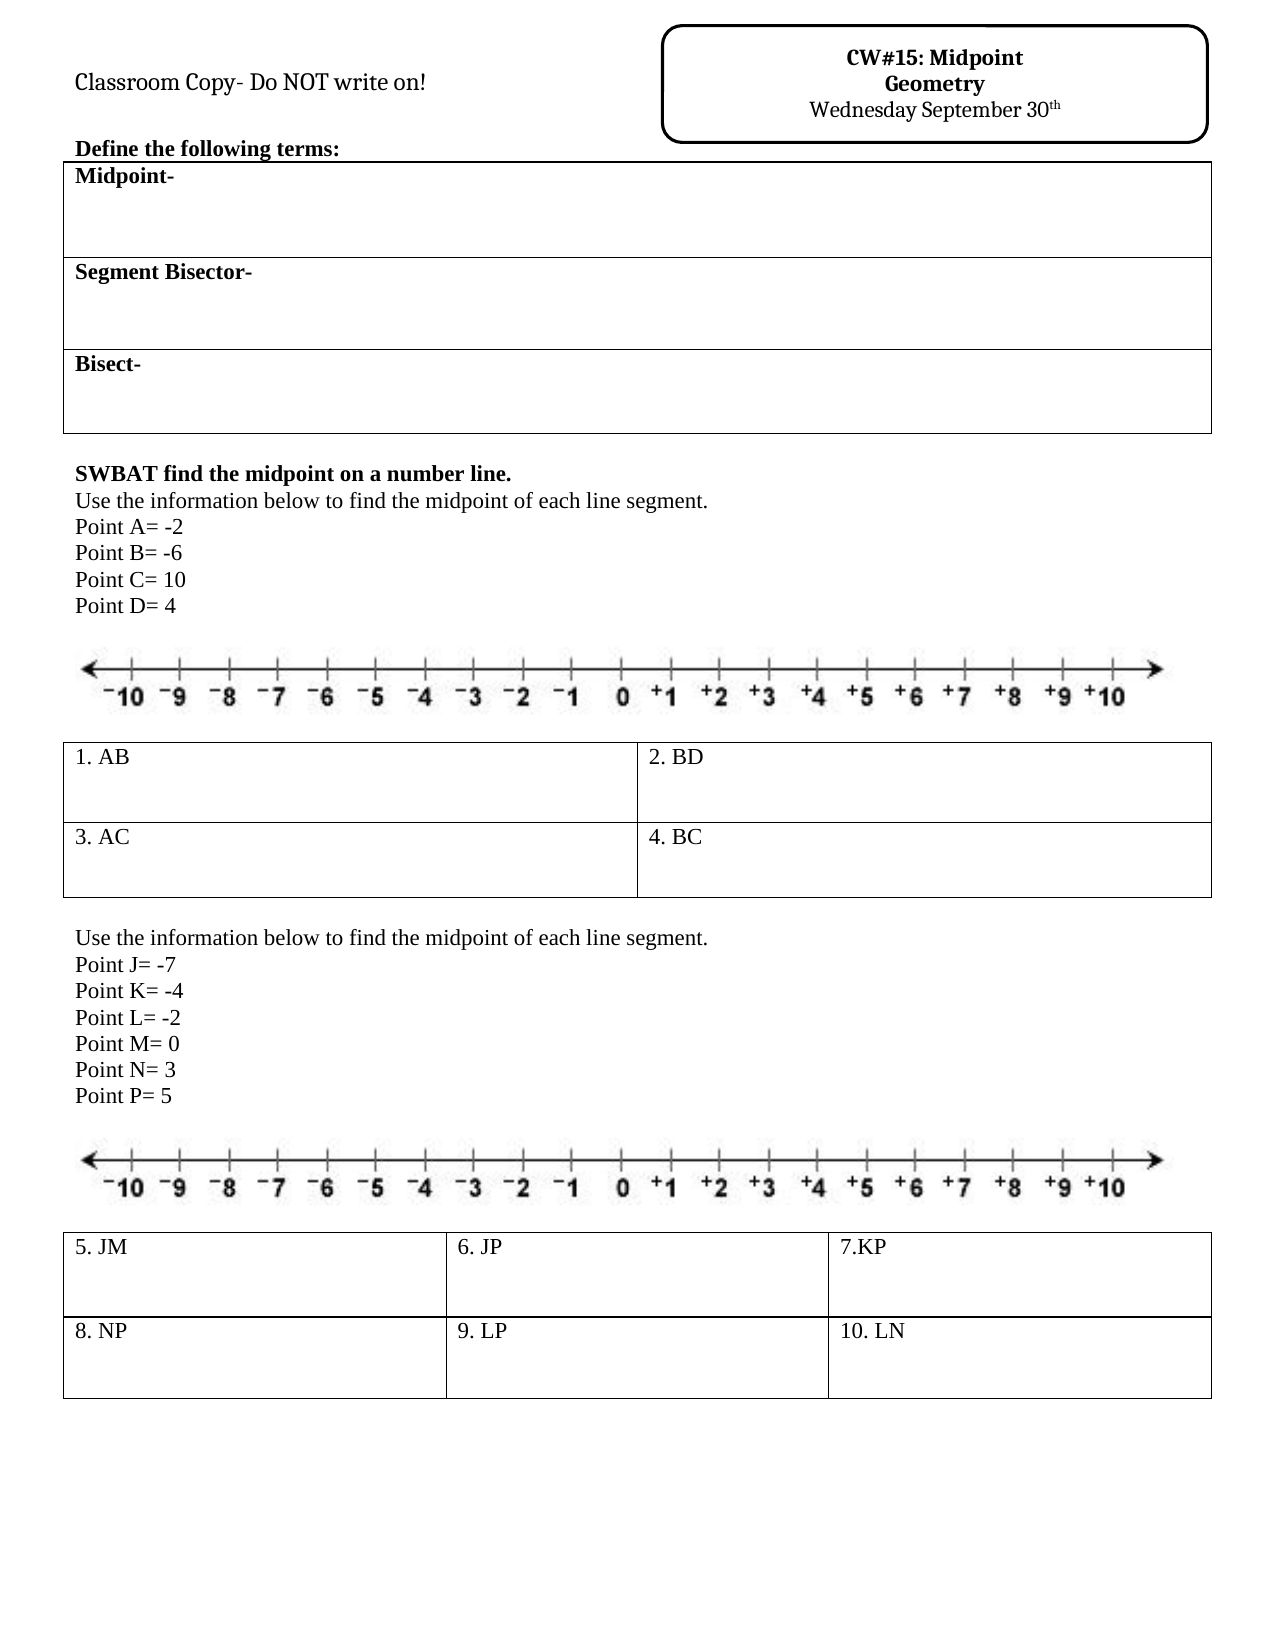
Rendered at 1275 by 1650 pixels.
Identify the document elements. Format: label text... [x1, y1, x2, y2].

picture [75, 1108, 1179, 1232]
text SWBAT find the midpoint on a number line. [75, 460, 1200, 487]
table_header 5. JM [64, 1233, 446, 1316]
table_header 1. AB [64, 743, 637, 822]
text Point K= -4 [75, 977, 1200, 1003]
text Point B= -6 [75, 539, 1200, 566]
text Point J= -7 [75, 951, 1200, 977]
table_header Midpoint- [64, 163, 1211, 257]
text Point C= 10 [75, 566, 1200, 592]
table_cell Bisect- [64, 350, 1211, 433]
table_cell 8. NP [64, 1318, 446, 1398]
text Point L= -2 [75, 1003, 1200, 1030]
table_cell 9. LP [447, 1318, 828, 1398]
table_header 6. JP [447, 1233, 828, 1316]
text Use the information below to find the midpoint of each line segment. [75, 487, 1200, 513]
text Use the information below to find the midpoint of each line segment. [75, 924, 1200, 951]
text Classroom Copy- Do NOT write on! [75, 67, 660, 96]
text Point N= 3 [75, 1056, 1200, 1083]
table_cell 4. BC [638, 823, 1211, 897]
table_cell 3. AC [64, 823, 637, 897]
text Point D= 4 [75, 592, 1200, 618]
text Point A= -2 [75, 513, 1200, 539]
table_cell Segment Bisector- [64, 258, 1211, 349]
table_cell 10. LN [829, 1318, 1211, 1398]
table_header 2. BD [638, 743, 1211, 822]
table_header 7.KP [829, 1233, 1211, 1316]
text Point M= 0 [75, 1030, 1200, 1056]
text Point P= 5 [75, 1083, 1200, 1109]
text Define the following terms: [75, 135, 1200, 161]
picture [75, 618, 1179, 742]
